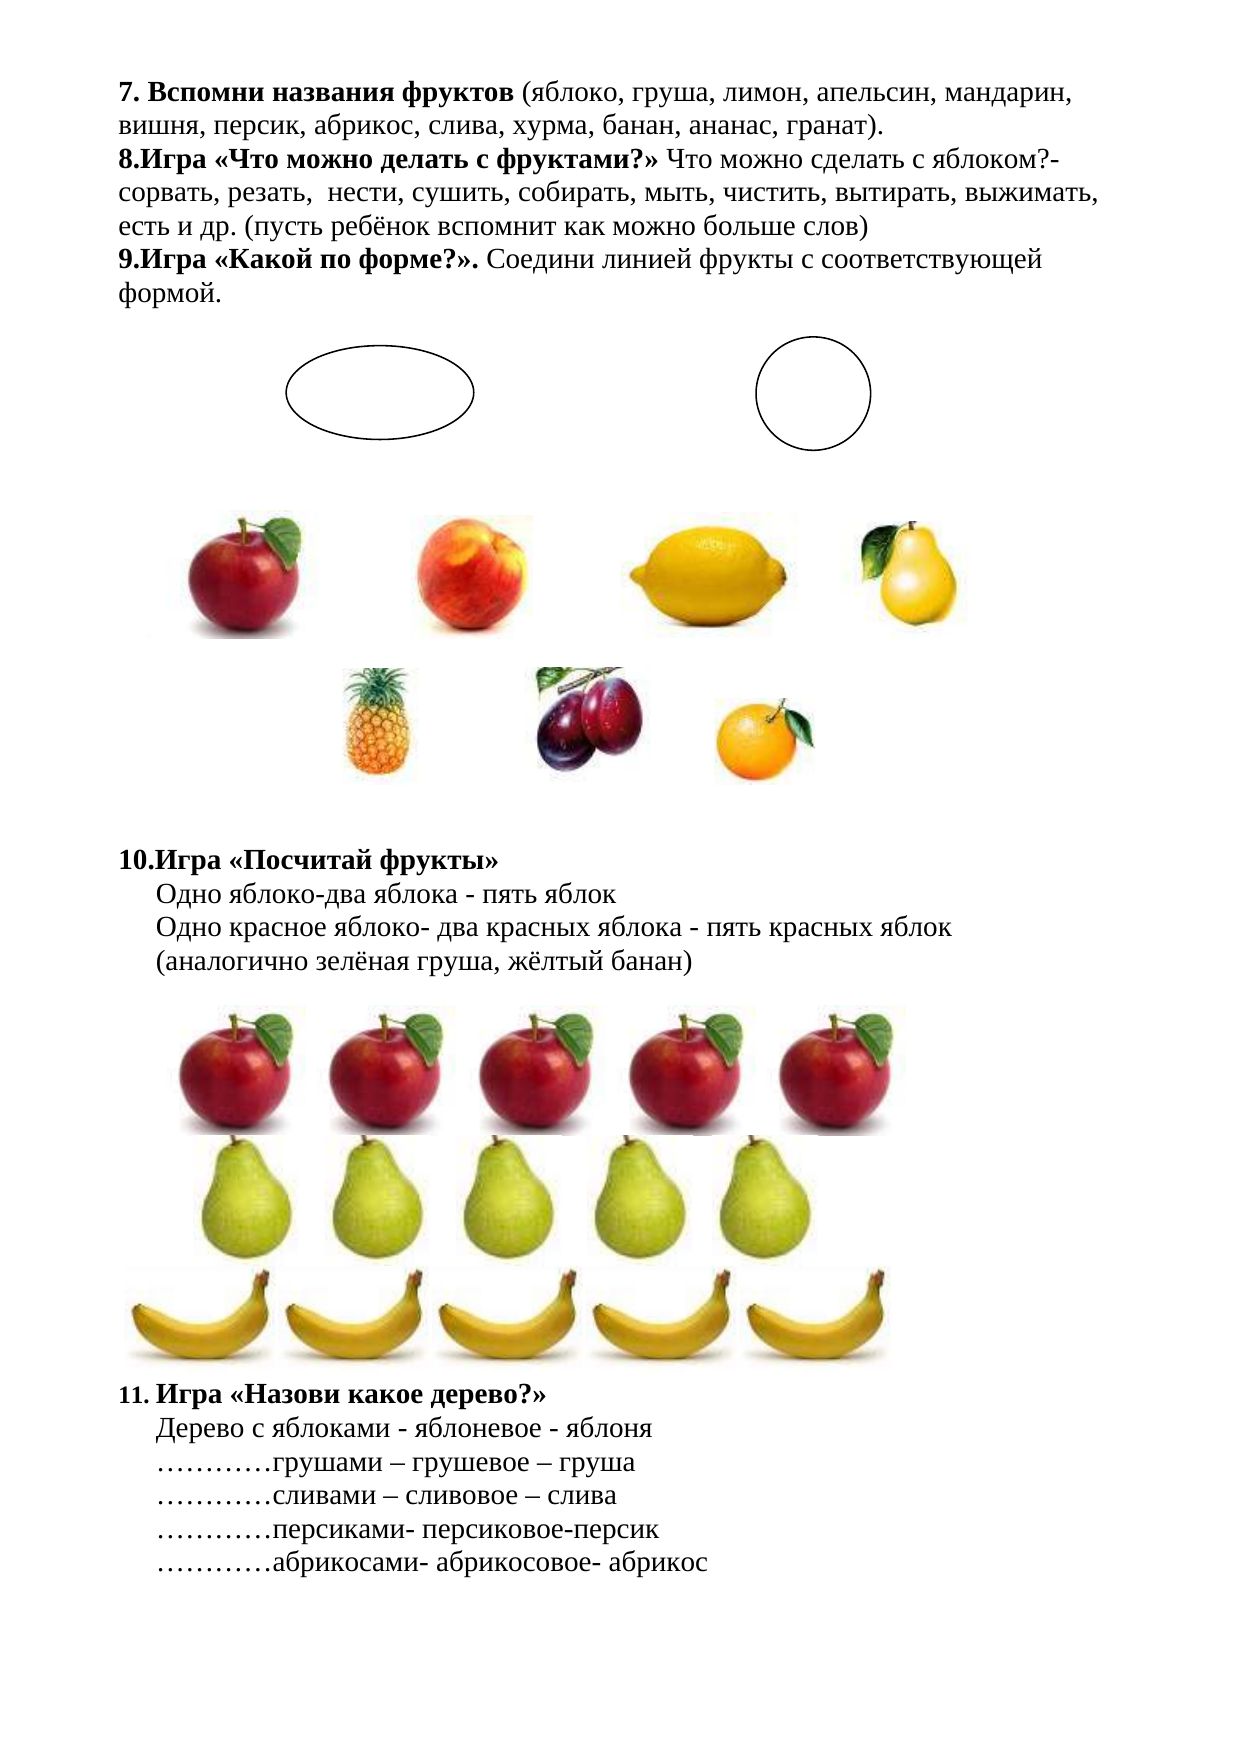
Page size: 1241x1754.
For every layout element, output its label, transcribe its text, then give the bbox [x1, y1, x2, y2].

picture [118, 510, 381, 639]
text Дерево с яблоками - яблоневое - яблоня [156, 1410, 1122, 1444]
text …………абрикосами- абрикосовое- абрикос [156, 1544, 1122, 1578]
text …………сливами – сливовое – слива [156, 1477, 1122, 1511]
picture [714, 698, 820, 785]
text 9.Игра «Какой по форме?». Соедини линией фрукты с соответствующей формой. [118, 242, 1122, 309]
text (аналогично зелёная груша, жёлтый банан) [156, 943, 1122, 977]
text 7. Вспомни названия фруктов (яблоко, груша, лимон, апельсин, мандарин, вишня, персик, абрикос, слива, хурма, банан, ананас, гранат). [118, 74, 1122, 141]
picture [816, 521, 1004, 639]
text …………персиками- персиковое-персик [156, 1511, 1122, 1544]
picture [500, 667, 671, 785]
picture [293, 668, 464, 785]
text …………грушами – грушевое – груша [156, 1444, 1122, 1477]
picture [620, 512, 799, 639]
picture [386, 515, 534, 639]
text Одно красное яблоко- два красных яблока - пять красных яблок [156, 909, 1122, 943]
text 10.Игра «Посчитай фрукты» [118, 842, 1122, 876]
text 11. Игра «Назови какое дерево?» [118, 1377, 1122, 1410]
picture [124, 1005, 906, 1377]
text Одно яблоко-два яблока - пять яблок [156, 876, 1122, 909]
text 8.Игра «Что можно делать с фруктами?» Что можно сделать с яблоком?- сорвать, резать, нести, сушить, собирать, мыть, чистить, вытирать, выжимать, есть и др. (пусть ребёнок вспомнит как можно больше слов) [118, 141, 1122, 242]
